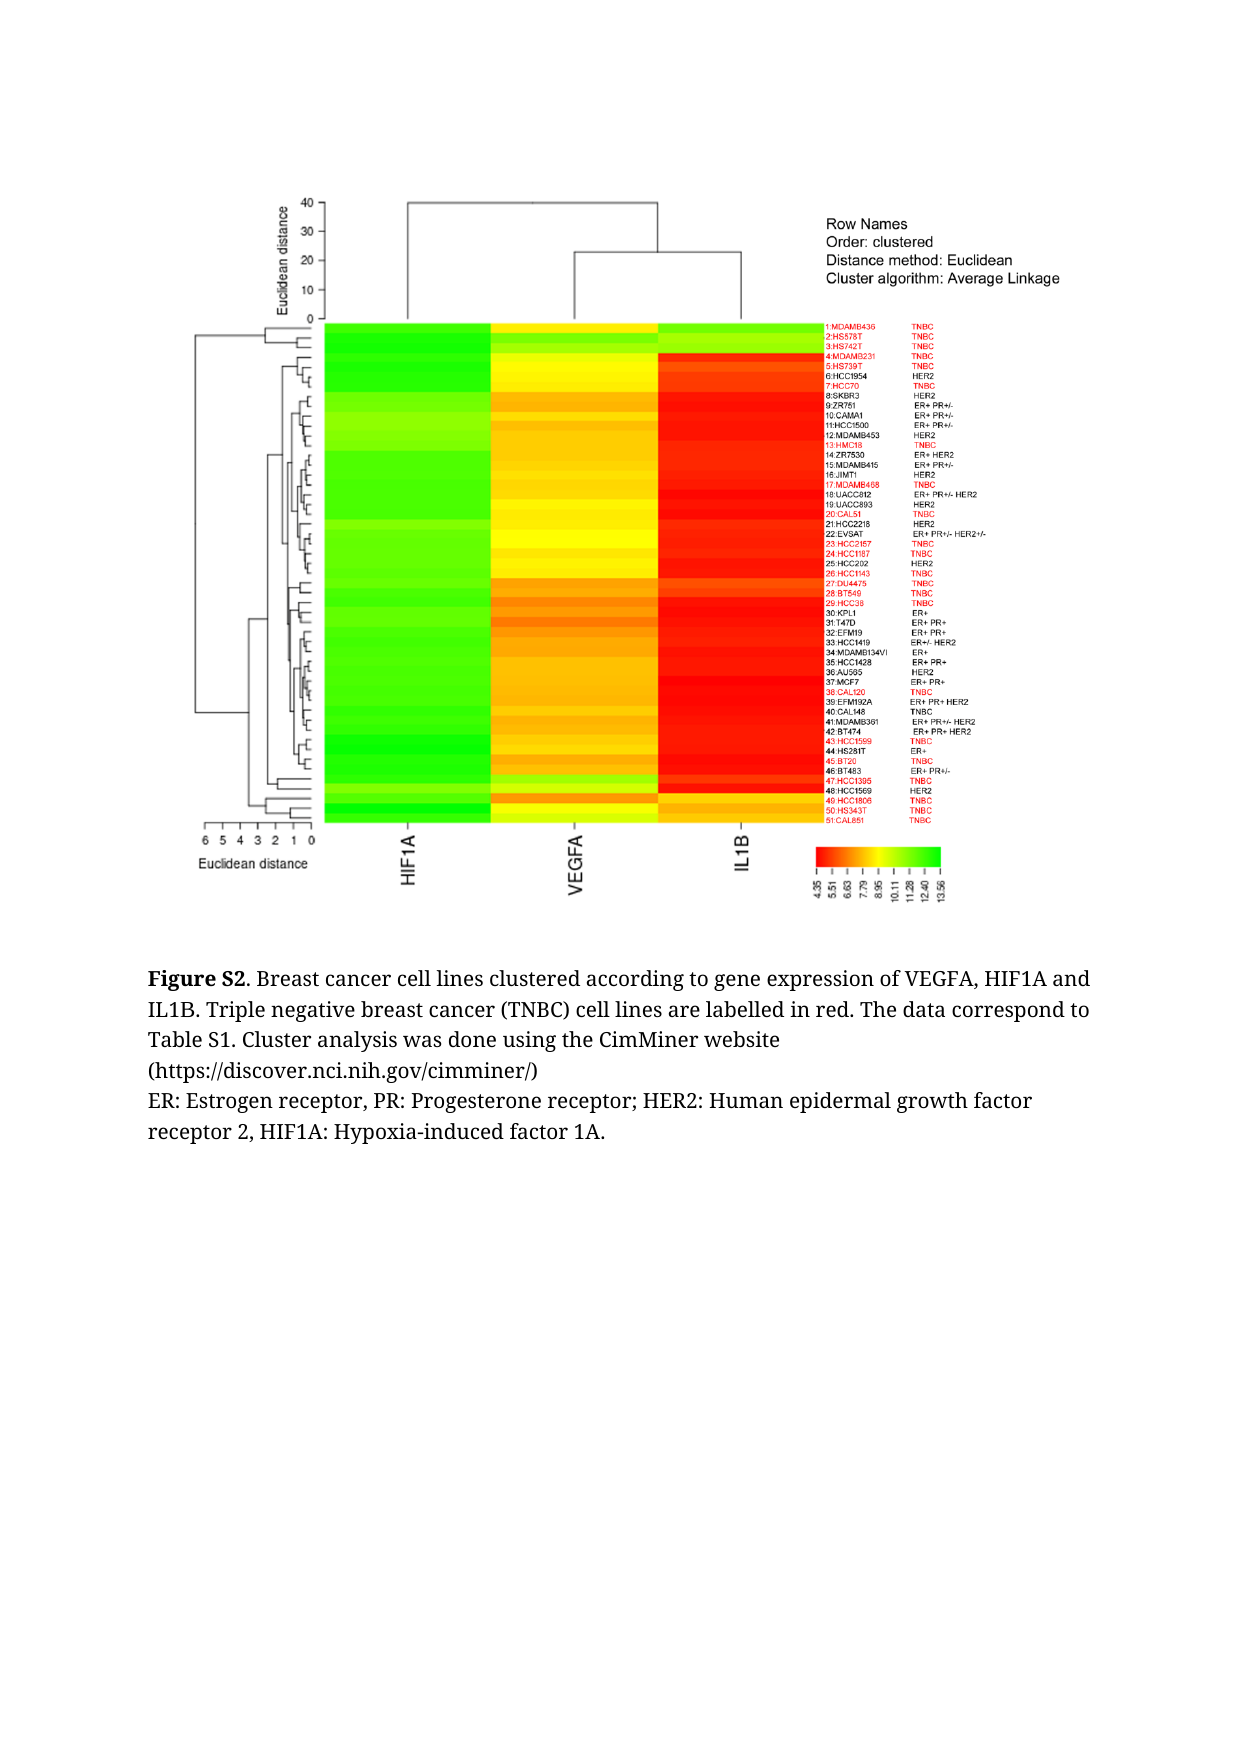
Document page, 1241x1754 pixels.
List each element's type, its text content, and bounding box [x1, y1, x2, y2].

picture [147, 147, 1093, 946]
text Figure S2. Breast cancer cell lines clustered according to gene expression of VEGFA, HIF1A and IL1B. Triple negative breast cancer (TNBC) cell lines are labelled in red. The data correspond to Table S1. Cluster analysis was done using the CimMiner website (https://discover.nci.nih.gov/cimminer/) [148, 964, 1093, 1084]
text ER: Estrogen receptor, PR: Progesterone receptor; HER2: Human epidermal growth factor receptor 2, HIF1A: Hypoxia-induced factor 1A. [148, 1087, 1093, 1146]
